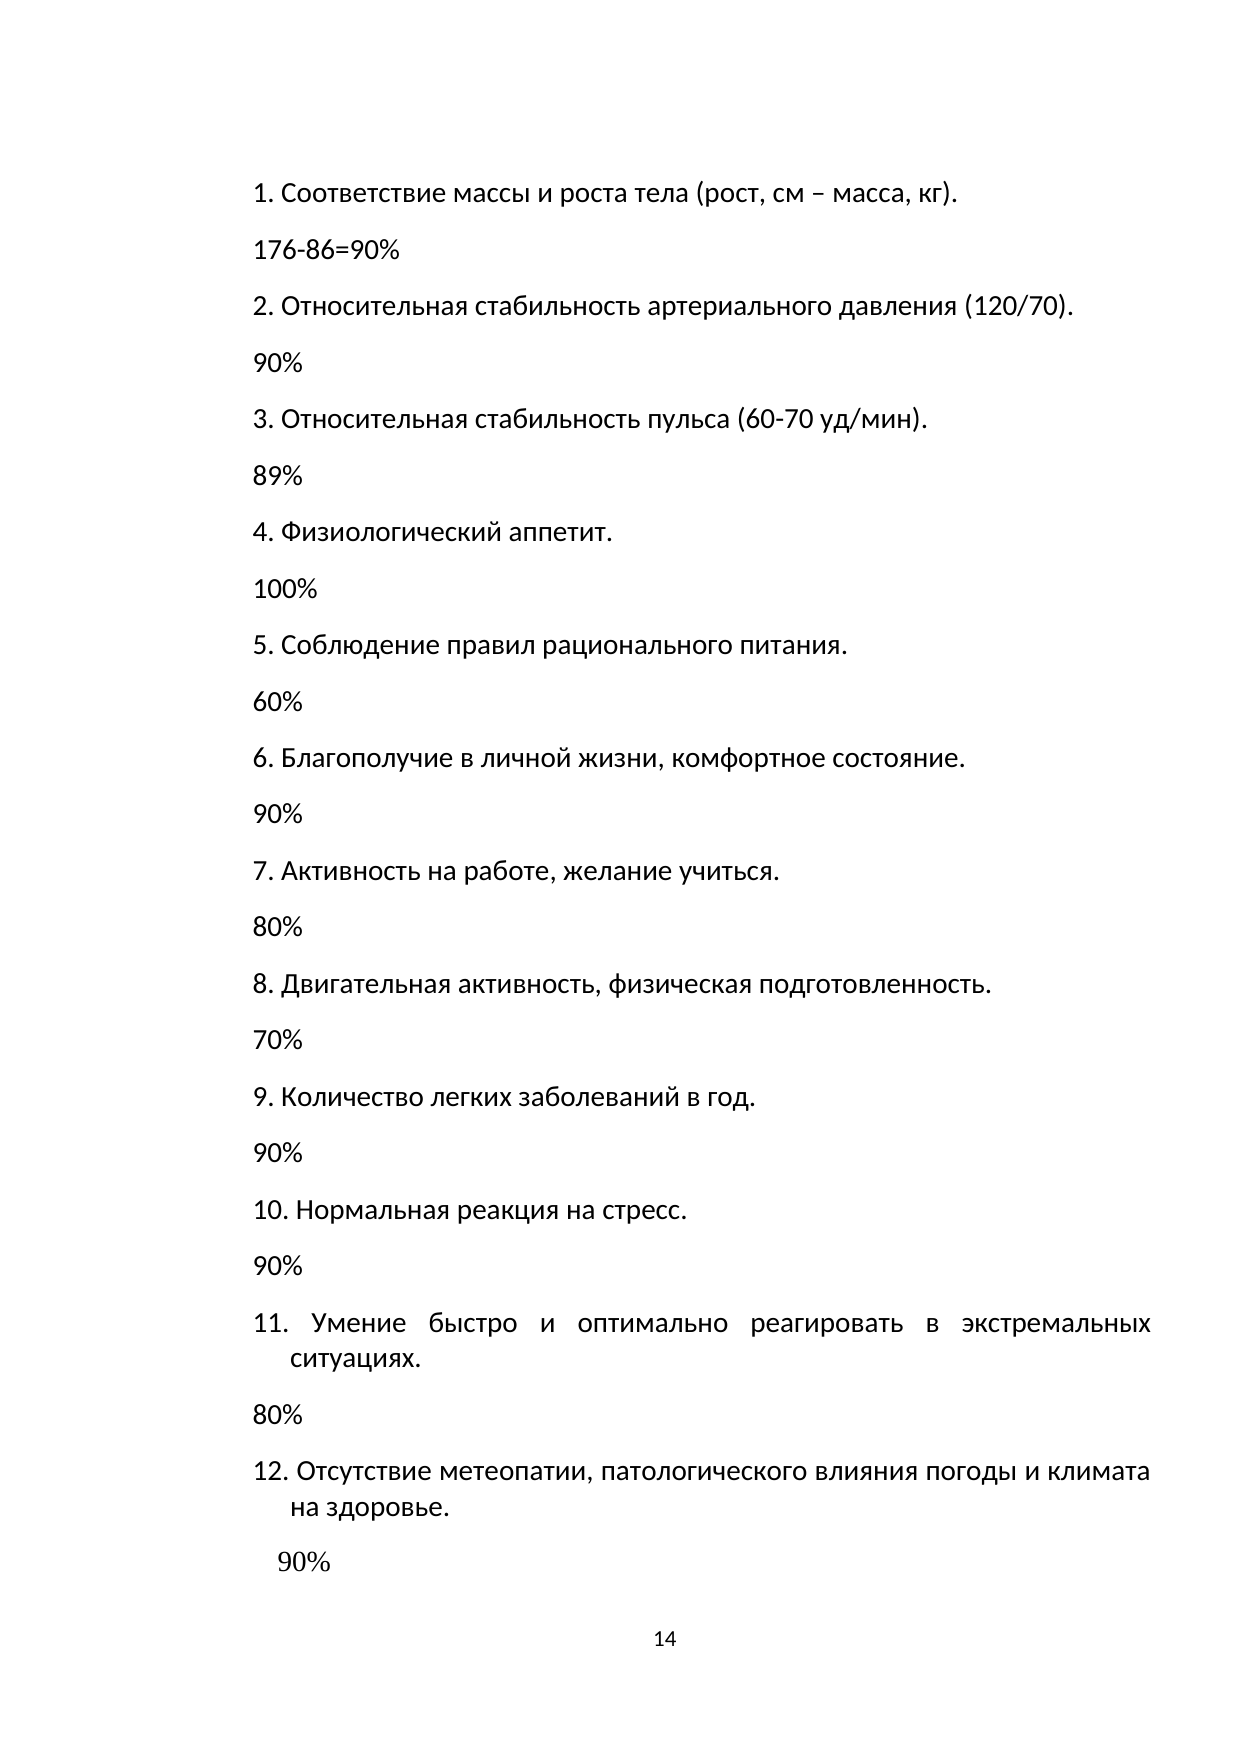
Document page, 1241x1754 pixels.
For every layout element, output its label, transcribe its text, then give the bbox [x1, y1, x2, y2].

text 90% [252, 344, 1152, 379]
text 11. Умение быстро и оптимально реагировать в экстремальных ситуациях. [252, 1304, 1152, 1375]
text 90% [177, 1544, 1152, 1578]
text 80% [252, 1396, 1152, 1431]
text 90% [252, 1247, 1152, 1283]
text 10. Нормальная реакция на стресс. [252, 1191, 1152, 1226]
text 1. Соответствие массы и роста тела (рост, см – масса, кг). [252, 174, 1152, 210]
text 5. Соблюдение правил рационального питания. [252, 626, 1152, 662]
text 3. Относительная стабильность пульса (60-70 уд/мин). [252, 400, 1152, 436]
text 80% [252, 908, 1152, 944]
text 7. Активность на работе, желание учиться. [252, 852, 1152, 888]
text 8. Двигательная активность, физическая подготовленность. [252, 965, 1152, 1001]
text 176-86=90% [252, 231, 1152, 267]
text 6. Благополучие в личной жизни, комфортное состояние. [252, 739, 1152, 775]
text 90% [252, 796, 1152, 831]
text 89% [252, 457, 1152, 492]
text 9. Количество легких заболеваний в год. [252, 1078, 1152, 1113]
text 60% [252, 683, 1152, 718]
text 4. Физиологический аппетит. [252, 513, 1152, 549]
text 2. Относительная стабильность артериального давления (120/70). [252, 287, 1152, 323]
text 12. Отсутствие метеопатии, патологического влияния погоды и климата на здоровье. [252, 1452, 1152, 1523]
text 100% [252, 570, 1152, 605]
text 90% [252, 1134, 1152, 1170]
text 70% [252, 1021, 1152, 1057]
